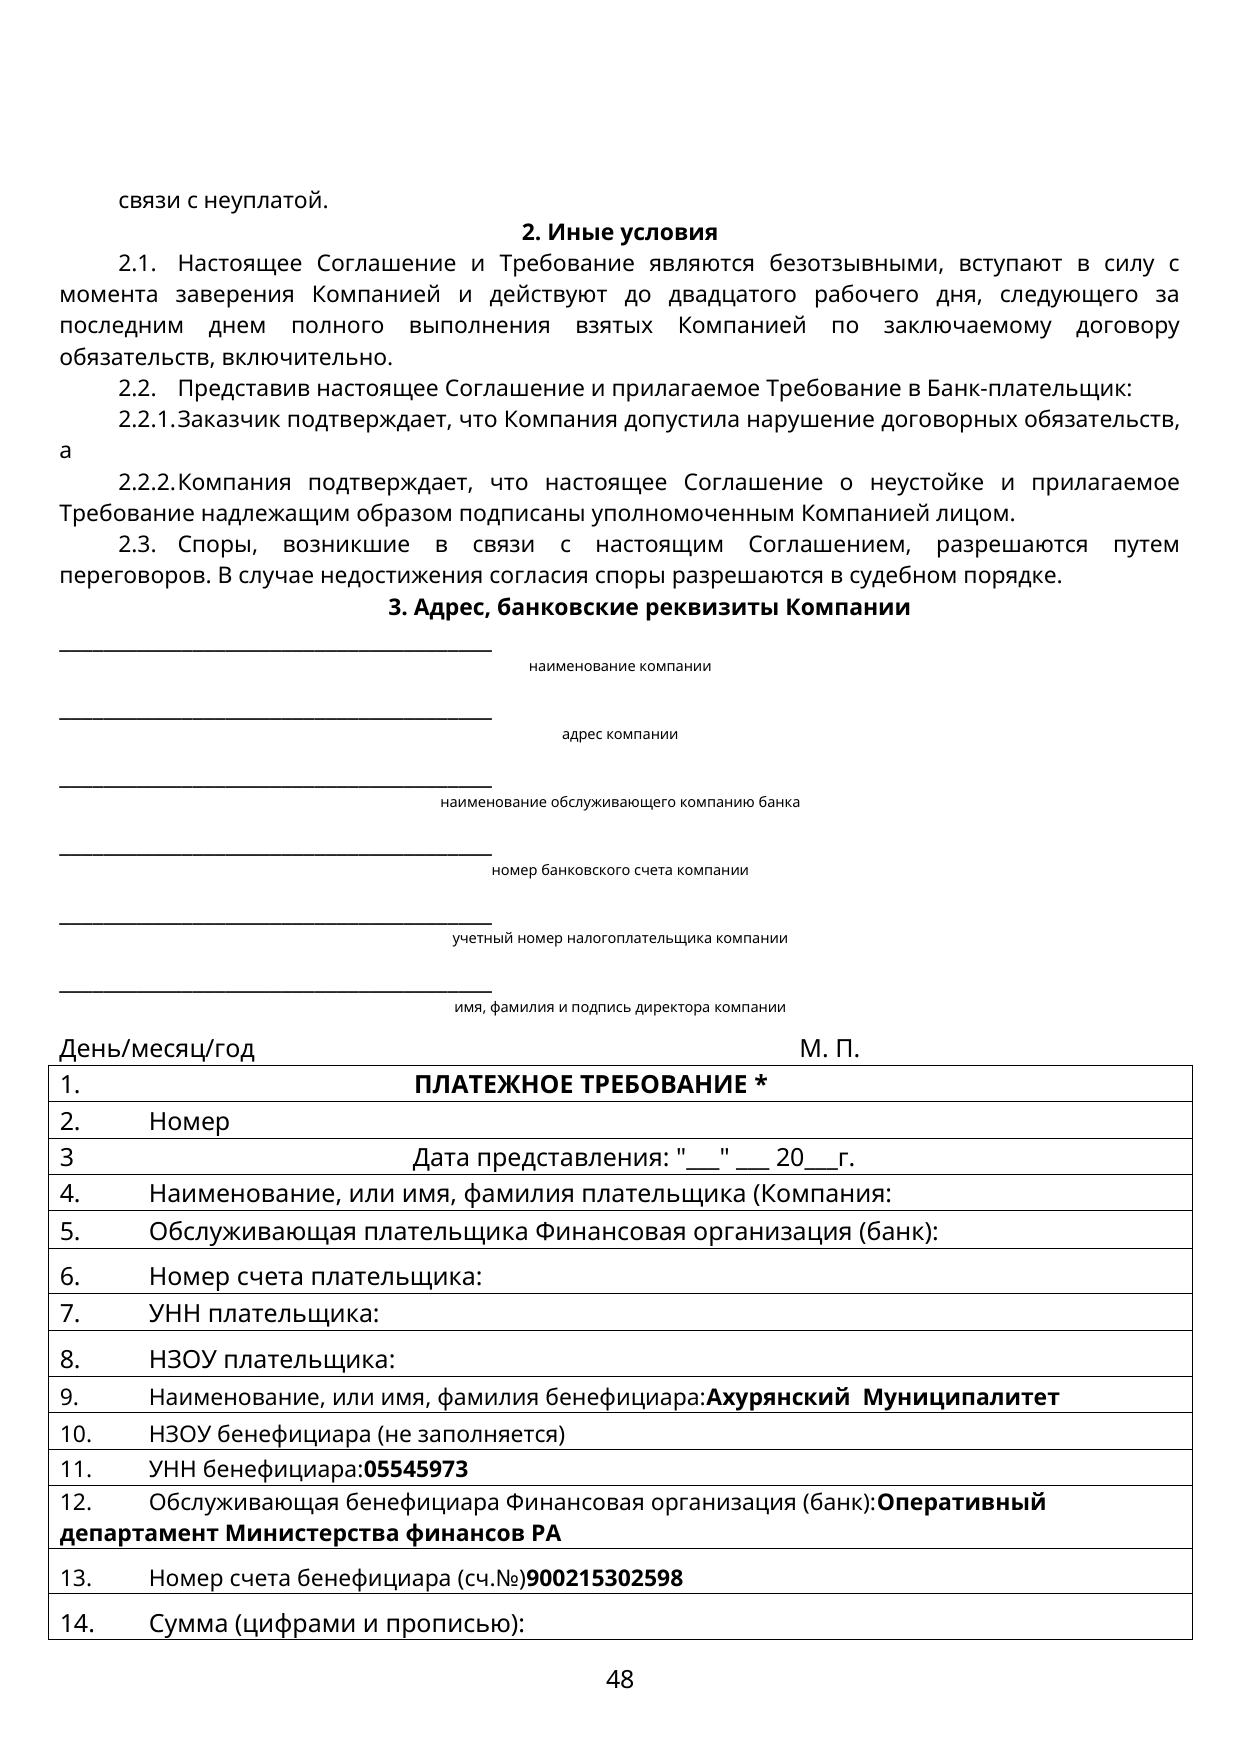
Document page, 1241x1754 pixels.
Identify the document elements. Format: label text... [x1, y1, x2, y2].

text _______________________________________ [59, 826, 1181, 860]
text наименование обслуживающего компанию банка [59, 792, 1181, 826]
table_cell 4. Наименование, или имя, фамилия плательщика (Компания: [49, 1175, 1192, 1210]
table_cell 7. УНН плательщика: [49, 1294, 1192, 1329]
table_cell 12. Обслуживающая бенефициара Финансовая организация (банк):Оперативный департамент Министерства финансов РА [49, 1486, 1192, 1548]
text _______________________________________ [59, 622, 1181, 656]
text наименование компании [59, 656, 1181, 690]
text адрес компании [59, 724, 1181, 758]
text _______________________________________ [59, 758, 1181, 792]
text 2.3. Споры, возникшие в связи с настоящим Соглашением, разрешаются путем переговоров. В случае недостижения согласия споры разрешаются в судебном порядке. [59, 528, 1181, 590]
table_cell 5. Обслуживающая плательщика Финансовая организация (банк): [49, 1211, 1192, 1248]
table_cell 10. НЗОУ бенефициара (не заполняется) [49, 1413, 1192, 1449]
text 2. Иные условия [59, 215, 1181, 247]
text _______________________________________ [59, 962, 1181, 996]
text связи с неуплатой. [59, 184, 1181, 215]
text 2.1. Настоящее Соглашение и Требование являются безотзывными, вступают в силу с момента заверения Компанией и действуют до двадцатого рабочего дня, следующего за последним днем полного выполнения взятых Компанией по заключаемому договору обязательств, включительно. [59, 247, 1181, 372]
table_cell 14. Сумма (цифрами и прописью): [49, 1594, 1192, 1639]
table_cell 13. Номер счета бенефициара (сч.№)900215302598 [49, 1549, 1192, 1593]
text 2.2.1. Заказчик подтверждает, что Компания допустила нарушение договорных обязательств, а [59, 403, 1181, 465]
text имя, фамилия и подпись директора компании [59, 996, 1181, 1030]
text учетный номер налогоплательщика компании [59, 928, 1181, 962]
text _______________________________________ [59, 690, 1181, 724]
table_cell 9. Наименование, или имя, фамилия бенефициара:Ахурянский Муниципалитет [49, 1377, 1192, 1412]
text _______________________________________ [59, 894, 1181, 928]
table_cell 6. Номер счета плательщика: [49, 1249, 1192, 1293]
text День/месяц/год М. П. [59, 1030, 1181, 1064]
table_cell 2. Номер [49, 1102, 1192, 1138]
text 2.2.2. Компания подтверждает, что настоящее Соглашение о неустойке и прилагаемое Требование надлежащим образом подписаны уполномоченным Компанией лицом. [59, 465, 1181, 528]
table_header 1. ПЛАТЕЖНОЕ ТРЕБОВАНИЕ * [49, 1066, 1192, 1101]
table_cell 8. НЗОУ плательщика: [49, 1331, 1192, 1376]
table_cell 3 Дата представления: "___" ___ 20___г. [49, 1139, 1192, 1174]
text 3. Адрес, банковские реквизиты Компании [59, 590, 1181, 622]
text номер банковского счета компании [59, 860, 1181, 894]
text 2.2. Представив настоящее Соглашение и прилагаемое Требование в Банк-плательщик: [59, 372, 1181, 403]
table_cell 11. УНН бенефициара:05545973 [49, 1450, 1192, 1484]
